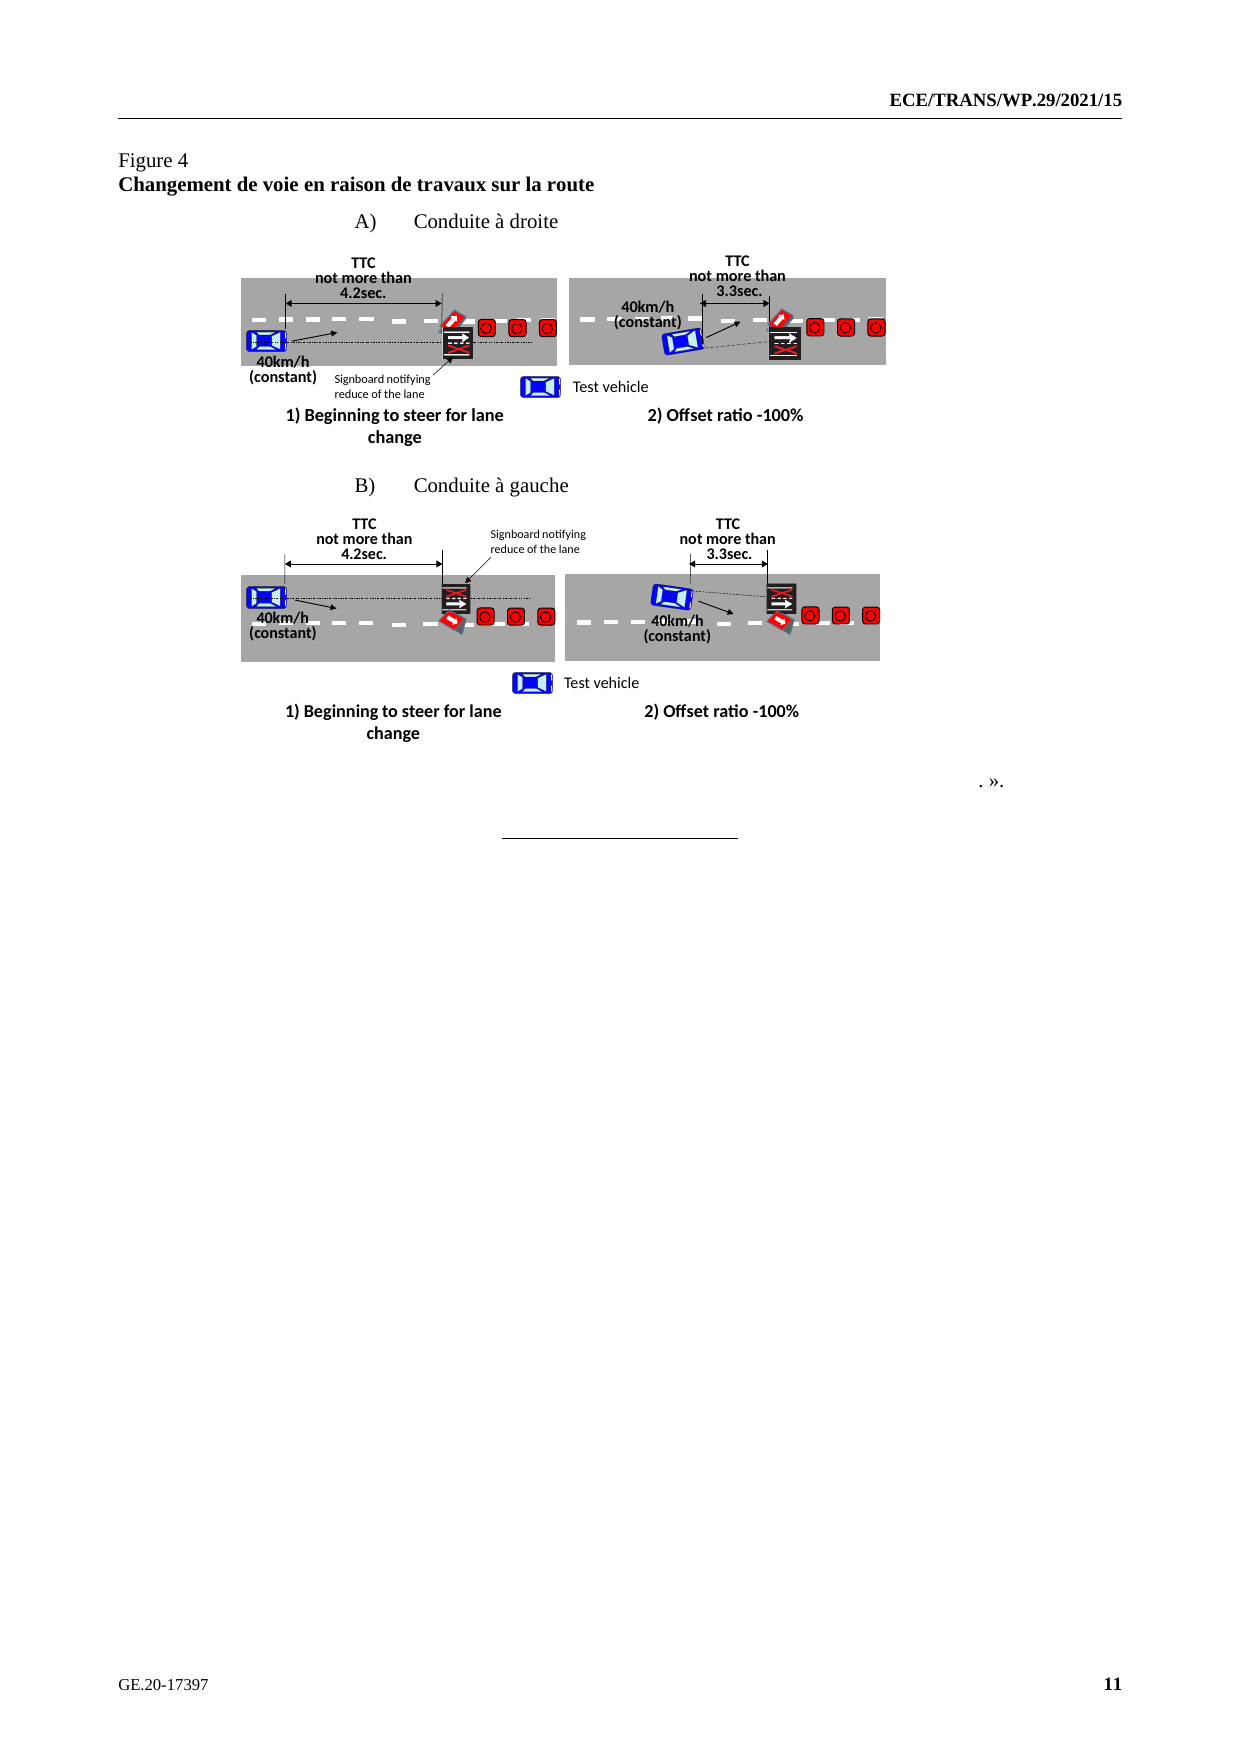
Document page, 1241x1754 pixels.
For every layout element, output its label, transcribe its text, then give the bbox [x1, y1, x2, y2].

text A) Conduite à droite [354, 208, 1004, 233]
subtitle Figure 4 Changement de voie en raison de travaux sur la route [118, 148, 1122, 196]
text . ». [354, 767, 1004, 792]
text B) Conduite à gauche [354, 472, 1004, 497]
